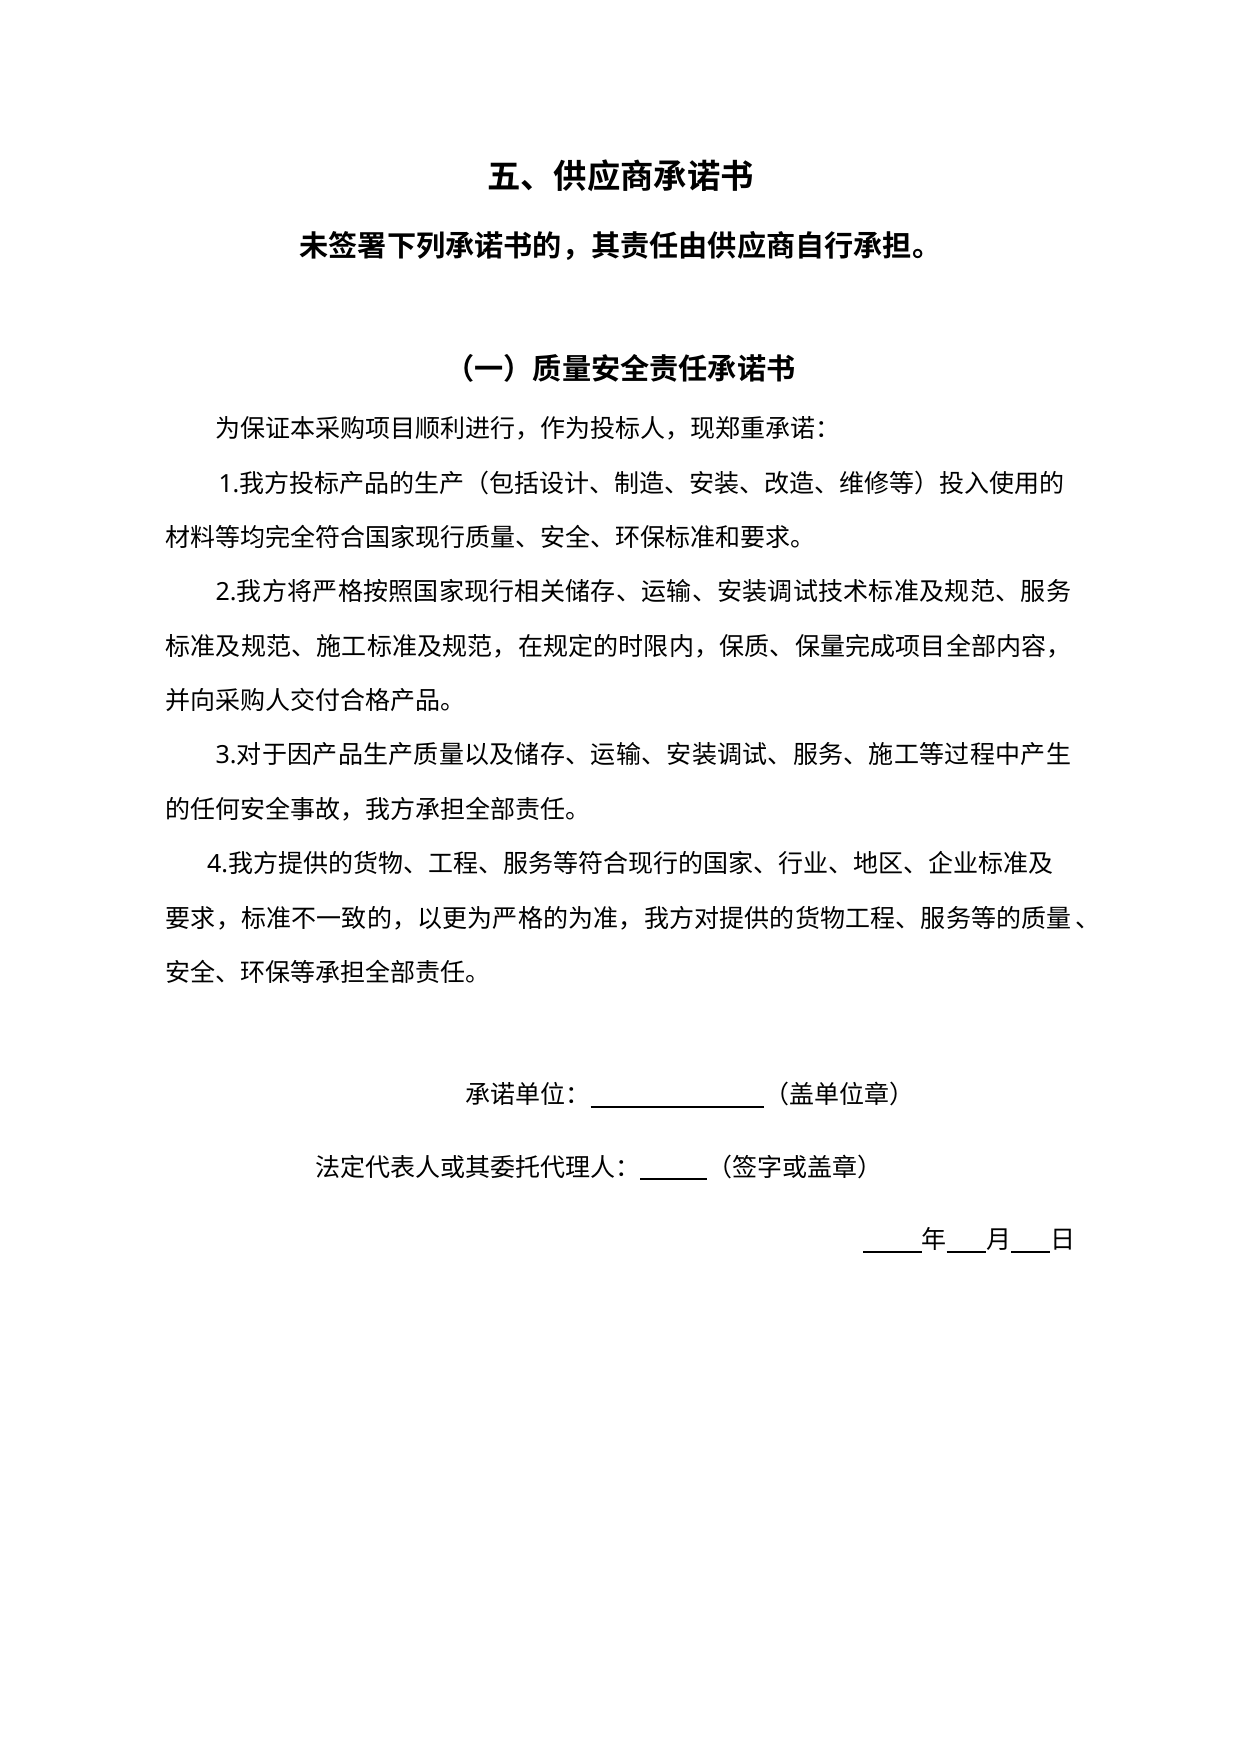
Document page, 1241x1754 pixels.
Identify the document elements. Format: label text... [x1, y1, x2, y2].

list 为保证本采购项目顺利进行，作为投标人，现郑重承诺： [165, 409, 1075, 445]
list 五、供应商承诺书 [165, 150, 1075, 198]
text 法定代表人或其委托代理人： （签字或盖章） [165, 1147, 1075, 1184]
list 1.我方投标产品的生产（包括设计、制造、安装、改造、维修等）投入使用的 [207, 463, 1075, 499]
list 要求，标准不一致的，以更为严格的为准，我方对提供的货物工程、服务等的质量、安全、环保等承担全部责任。 [165, 898, 1075, 989]
list 4.我方提供的货物、工程、服务等符合现行的国家、行业、地区、企业标准及 [165, 844, 1075, 880]
list 材料等均完全符合国家现行质量、安全、环保标准和要求。 [165, 517, 1075, 554]
list 未签署下列承诺书的，其责任由供应商自行承担。 [165, 222, 1075, 264]
list 2.我方将严格按照国家现行相关储存、运输、安装调试技术标准及规范、服务标准及规范、施工标准及规范，在规定的时限内，保质、保量完成项目全部内容，并向采购人交付合格产品。 [165, 572, 1075, 717]
list 3.对于因产品生产质量以及储存、运输、安装调试、服务、施工等过程中产生的任何安全事故，我方承担全部责任。 [165, 735, 1075, 826]
list （一）质量安全责任承诺书 [165, 345, 1075, 387]
text 承诺单位： （盖单位章） [165, 1075, 1092, 1111]
text 年 月 日 [165, 1220, 1075, 1256]
